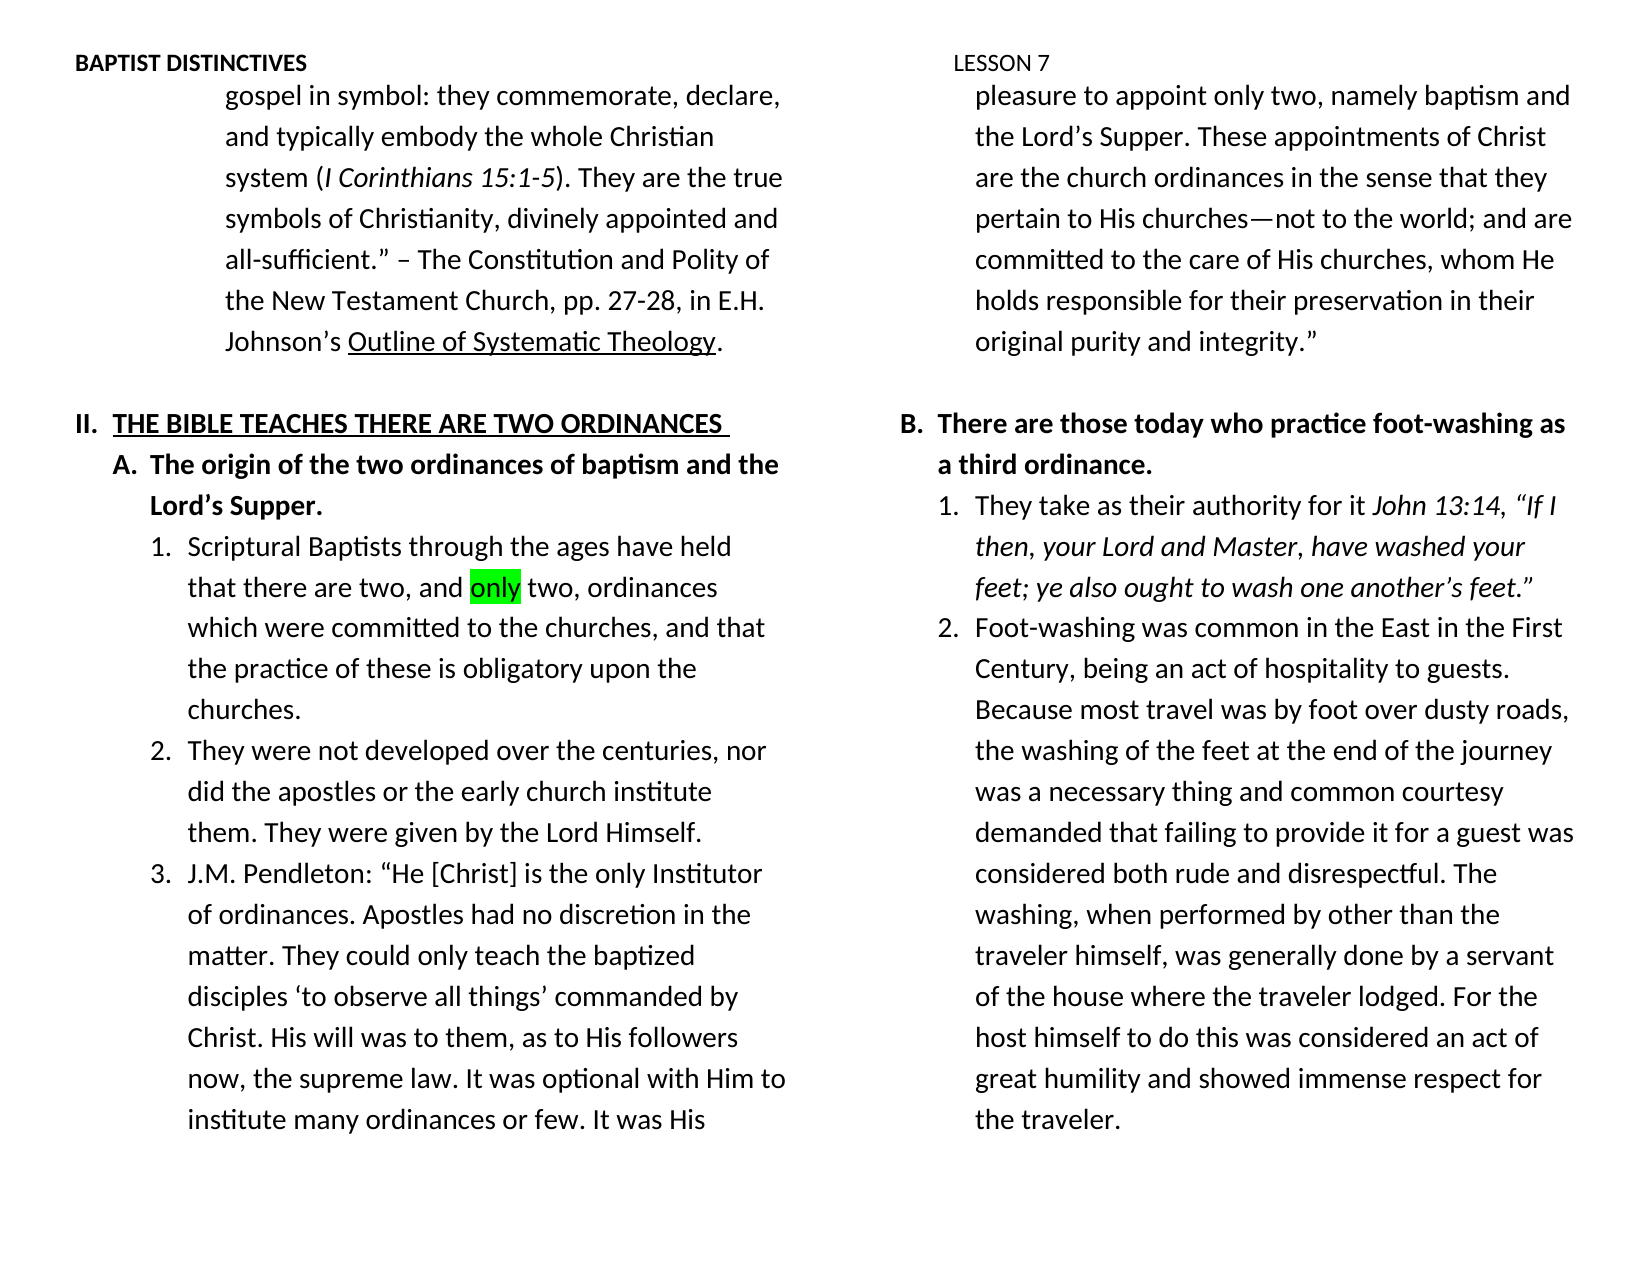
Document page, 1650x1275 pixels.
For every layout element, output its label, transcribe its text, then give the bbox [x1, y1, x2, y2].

list They take as their authority for it John 13:14, “If I then, your Lord and Master, have washed your feet; ye also ought to wash one another’s feet.” [937, 487, 1575, 604]
list J.M. Pendleton: “He [Christ] is the only Institutor of ordinances. Apostles had no discretion in the matter. They could only teach the baptized disciples ‘to observe all things’ commanded by Christ. His will was to them, as to His followers now, the supreme law. It was optional with Him to institute many ordinances or few. It was His pleasure to appoint only two, namely baptism and the Lord’s Supper. These appointments of Christ are the church ordinances in the sense that they pertain to His churches—not to the world; and are committed to the care of His churches, whom He holds responsible for their preservation in their original purity and integrity.” [150, 855, 787, 1136]
list THE BIBLE TEACHES THERE ARE TWO ORDINANCES [75, 405, 787, 441]
list They were not developed over the centuries, nor did the apostles or the early church institute them. They were given by the Lord Himself. [150, 732, 787, 850]
list The origin of the two ordinances of baptism and the Lord’s Supper. [112, 446, 787, 522]
list J.M. Pendleton: “He [Christ] is the only Institutor of ordinances. Apostles had no discretion in the matter. They could only teach the baptized disciples ‘to observe all things’ commanded by Christ. His will was to them, as to His followers now, the supreme law. It was optional with Him to institute many ordinances or few. It was His pleasure to appoint only two, namely baptism and the Lord’s Supper. These appointments of Christ are the church ordinances in the sense that they pertain to His churches—not to the world; and are committed to the care of His churches, whom He holds responsible for their preservation in their original purity and integrity.” [937, 77, 1575, 359]
list Scriptural Baptists through the ages have held that there are two, and only two, ordinances which were committed to the churches, and that the practice of these is obligatory upon the churches. [150, 528, 787, 727]
list There are those today who practice foot-washing as a third ordinance. [900, 405, 1575, 481]
list Foot-washing was common in the East in the First Century, being an act of hospitality to guests. Because most travel was by foot over dusty roads, the washing of the feet at the end of the journey was a necessary thing and common courtesy demanded that failing to provide it for a guest was considered both rude and disrespectful. The washing, when performed by other than the traveler himself, was generally done by a servant of the house where the traveler lodged. For the host himself to do this was considered an act of great humility and showed immense respect for the traveler. [937, 609, 1575, 1136]
